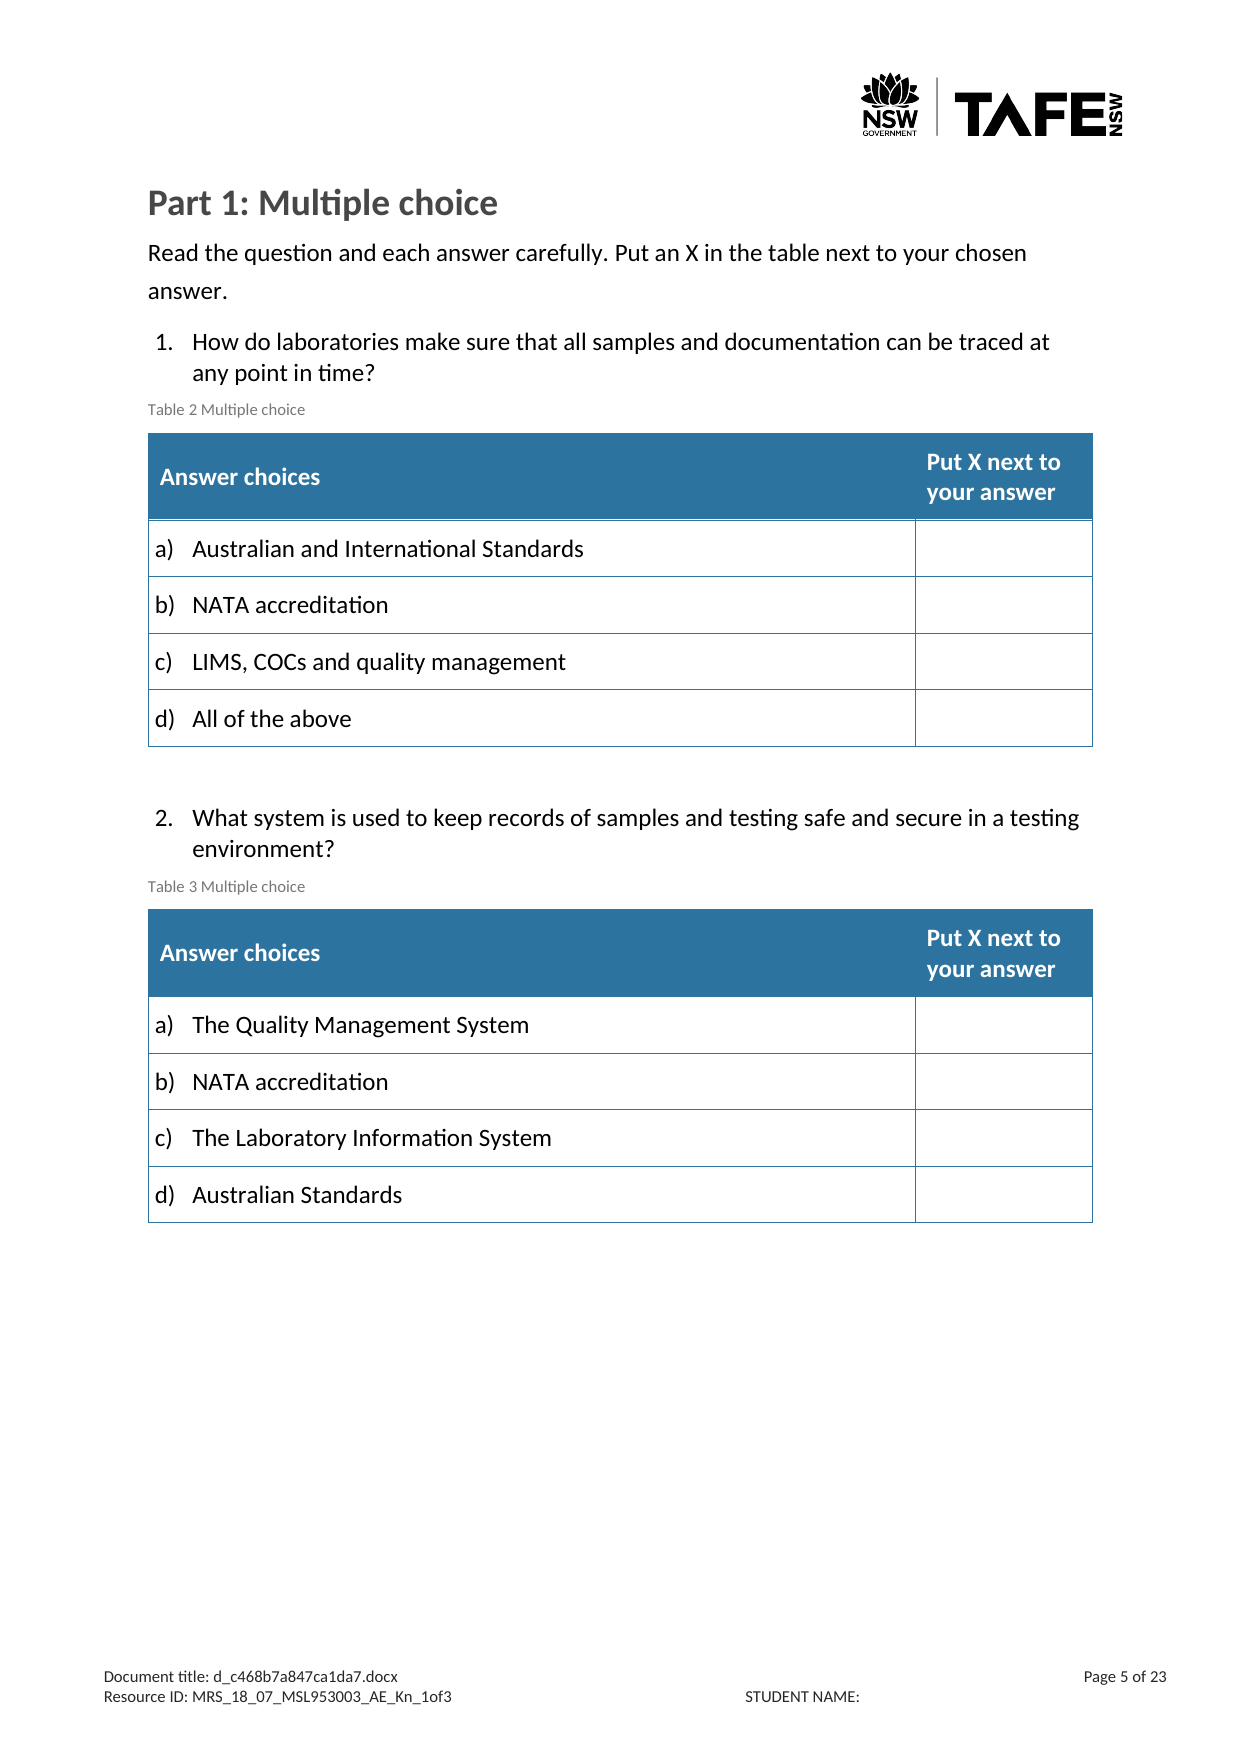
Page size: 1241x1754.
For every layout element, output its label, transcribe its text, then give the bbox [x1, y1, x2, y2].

table_cell NATA accreditation [149, 577, 915, 633]
table_cell [916, 1110, 1092, 1166]
list How do laboratories make sure that all samples and documentation can be traced at any point in time? [154, 326, 1092, 387]
picture [861, 71, 1123, 137]
table_cell All of the above [149, 690, 915, 746]
table_cell The Laboratory Information System [149, 1110, 915, 1166]
table_header Put X next to your answer [916, 910, 1092, 996]
table_cell [916, 690, 1092, 746]
table_header Answer choices [149, 434, 915, 519]
table_header Answer choices [149, 910, 915, 996]
table_cell [916, 577, 1092, 633]
table_cell [916, 997, 1092, 1052]
table_cell [916, 1054, 1092, 1109]
table_cell [916, 521, 1092, 576]
list What system is used to keep records of samples and testing safe and secure in a testing environment? [154, 802, 1092, 863]
table_cell The Quality Management System [149, 997, 915, 1052]
text Table 2 Multiple choice [148, 400, 1092, 420]
table_cell Australian and International Standards [149, 521, 915, 576]
table_cell Australian Standards [149, 1167, 915, 1222]
table_cell [916, 634, 1092, 689]
table_header Put X next to your answer [916, 434, 1092, 519]
table_cell [916, 1167, 1092, 1222]
text Table 3 Multiple choice [148, 876, 1092, 896]
text Read the question and each answer carefully. Put an X in the table next to your chosen answer. [148, 237, 1092, 306]
table_cell LIMS, COCs and quality management [149, 634, 915, 689]
subtitle Part 1: Multiple choice [148, 179, 1092, 225]
table_cell NATA accreditation [149, 1054, 915, 1109]
